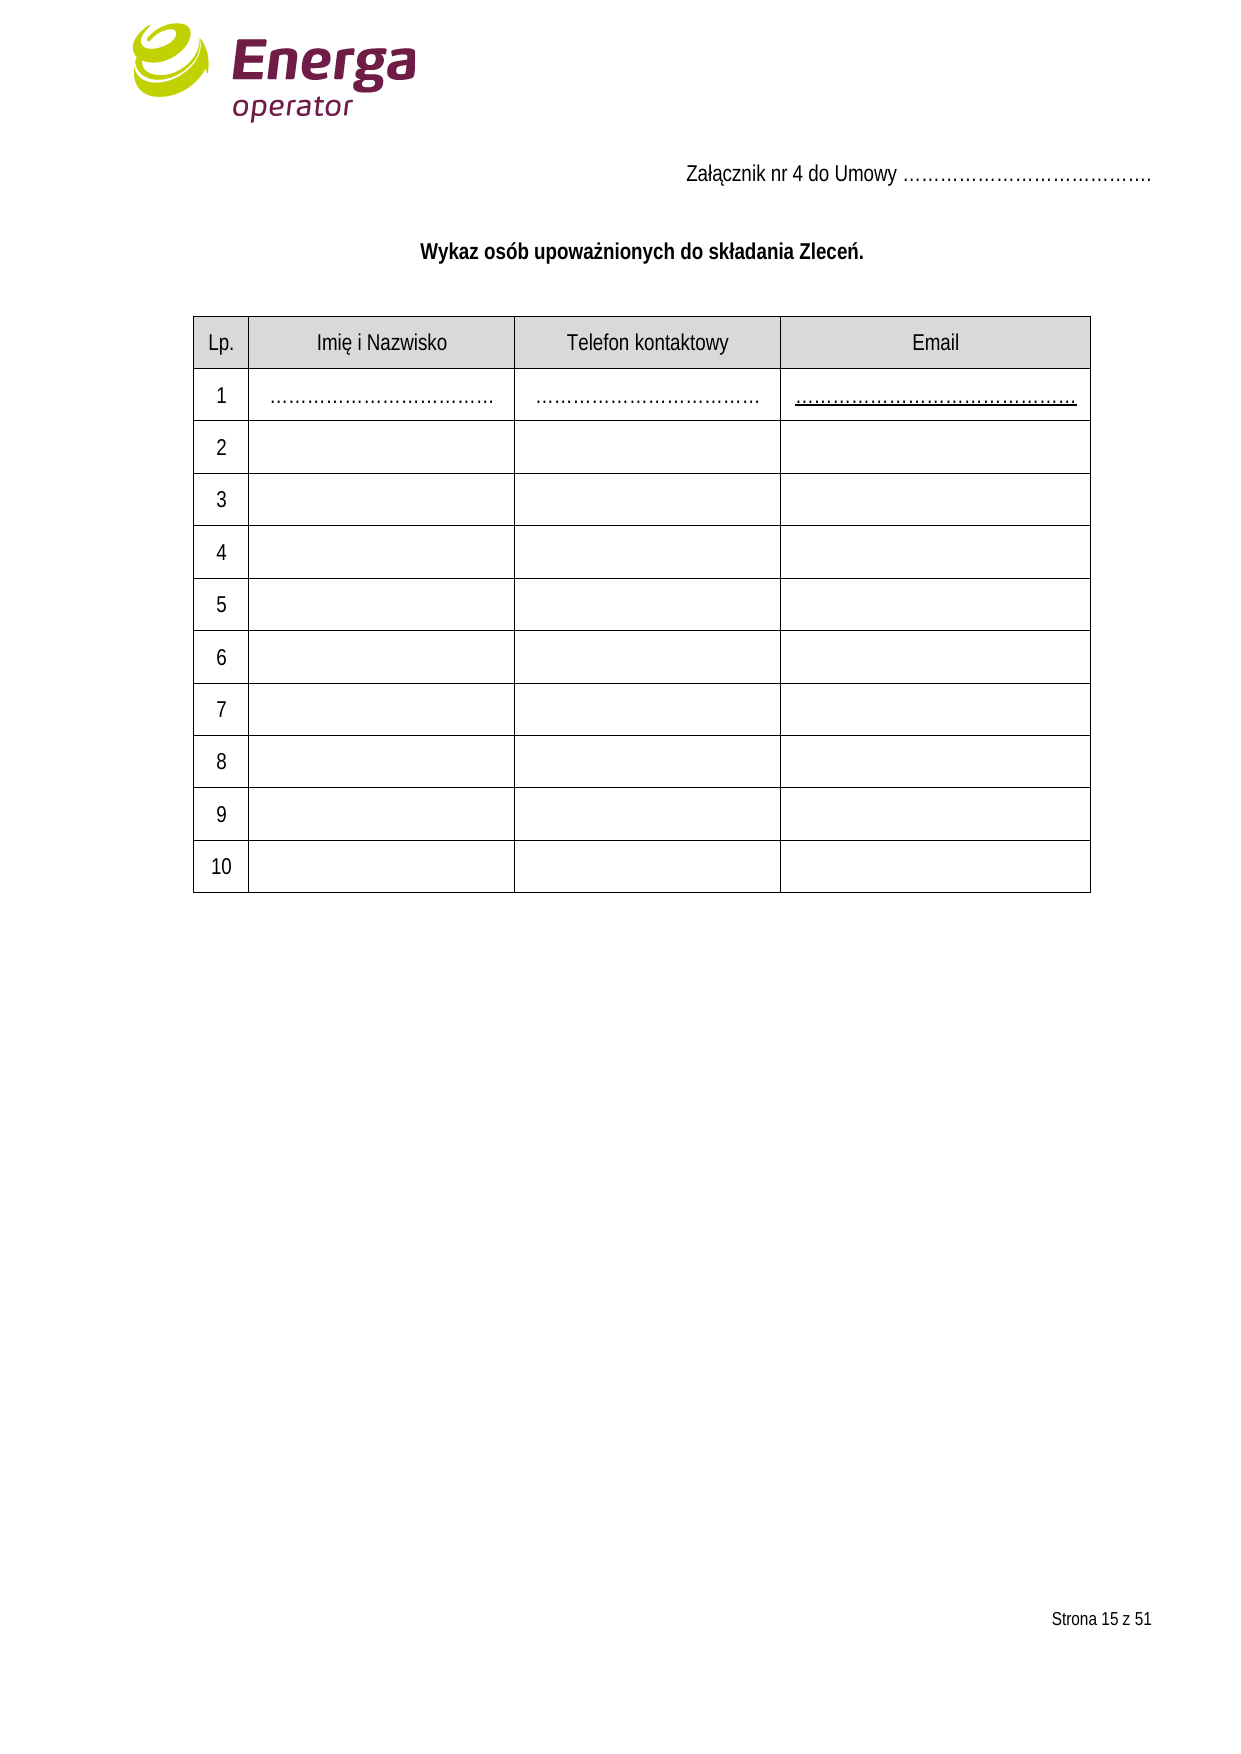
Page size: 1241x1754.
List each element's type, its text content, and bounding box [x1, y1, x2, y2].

table_cell [781, 841, 1090, 892]
table_cell ……………………………………… [781, 369, 1090, 420]
table_cell [781, 736, 1090, 787]
table_cell 4 [194, 526, 248, 578]
text Załącznik nr 4 do Umowy …………………………………. [132, 160, 1152, 187]
table_cell [781, 526, 1090, 578]
table_cell 7 [194, 684, 248, 735]
table_cell 10 [194, 841, 248, 892]
table_header Telefon kontaktowy [515, 317, 780, 368]
table_cell [249, 421, 514, 473]
table_cell [781, 474, 1090, 525]
table_cell [515, 684, 780, 735]
table_cell [781, 579, 1090, 630]
table_cell 8 [194, 736, 248, 787]
table_header Email [781, 317, 1090, 368]
picture [132, 23, 416, 123]
table_cell 5 [194, 579, 248, 630]
table_cell [781, 421, 1090, 473]
table_cell [515, 841, 780, 892]
table_cell [249, 526, 514, 578]
table_cell [249, 788, 514, 839]
text Wykaz osób upoważnionych do składania Zleceń. [132, 238, 1152, 264]
table_cell 2 [194, 421, 248, 473]
table_cell [781, 631, 1090, 682]
table_cell [515, 736, 780, 787]
table_cell ……………………………… [515, 369, 780, 420]
table_cell ……………………………… [249, 369, 514, 420]
table_cell [249, 684, 514, 735]
table_cell [515, 474, 780, 525]
table_cell [781, 788, 1090, 839]
table_cell [515, 631, 780, 682]
table_cell 9 [194, 788, 248, 839]
table_cell 3 [194, 474, 248, 525]
table_header Lp. [194, 317, 248, 368]
table_header Imię i Nazwisko [249, 317, 514, 368]
table_cell [515, 579, 780, 630]
table_cell [249, 474, 514, 525]
table_cell 6 [194, 631, 248, 682]
table_cell 1 [194, 369, 248, 420]
table_cell [249, 579, 514, 630]
table_cell [249, 736, 514, 787]
table_cell [515, 526, 780, 578]
table_cell [781, 684, 1090, 735]
table_cell [249, 631, 514, 682]
table_cell [515, 788, 780, 839]
table_cell [515, 421, 780, 473]
table_cell [249, 841, 514, 892]
